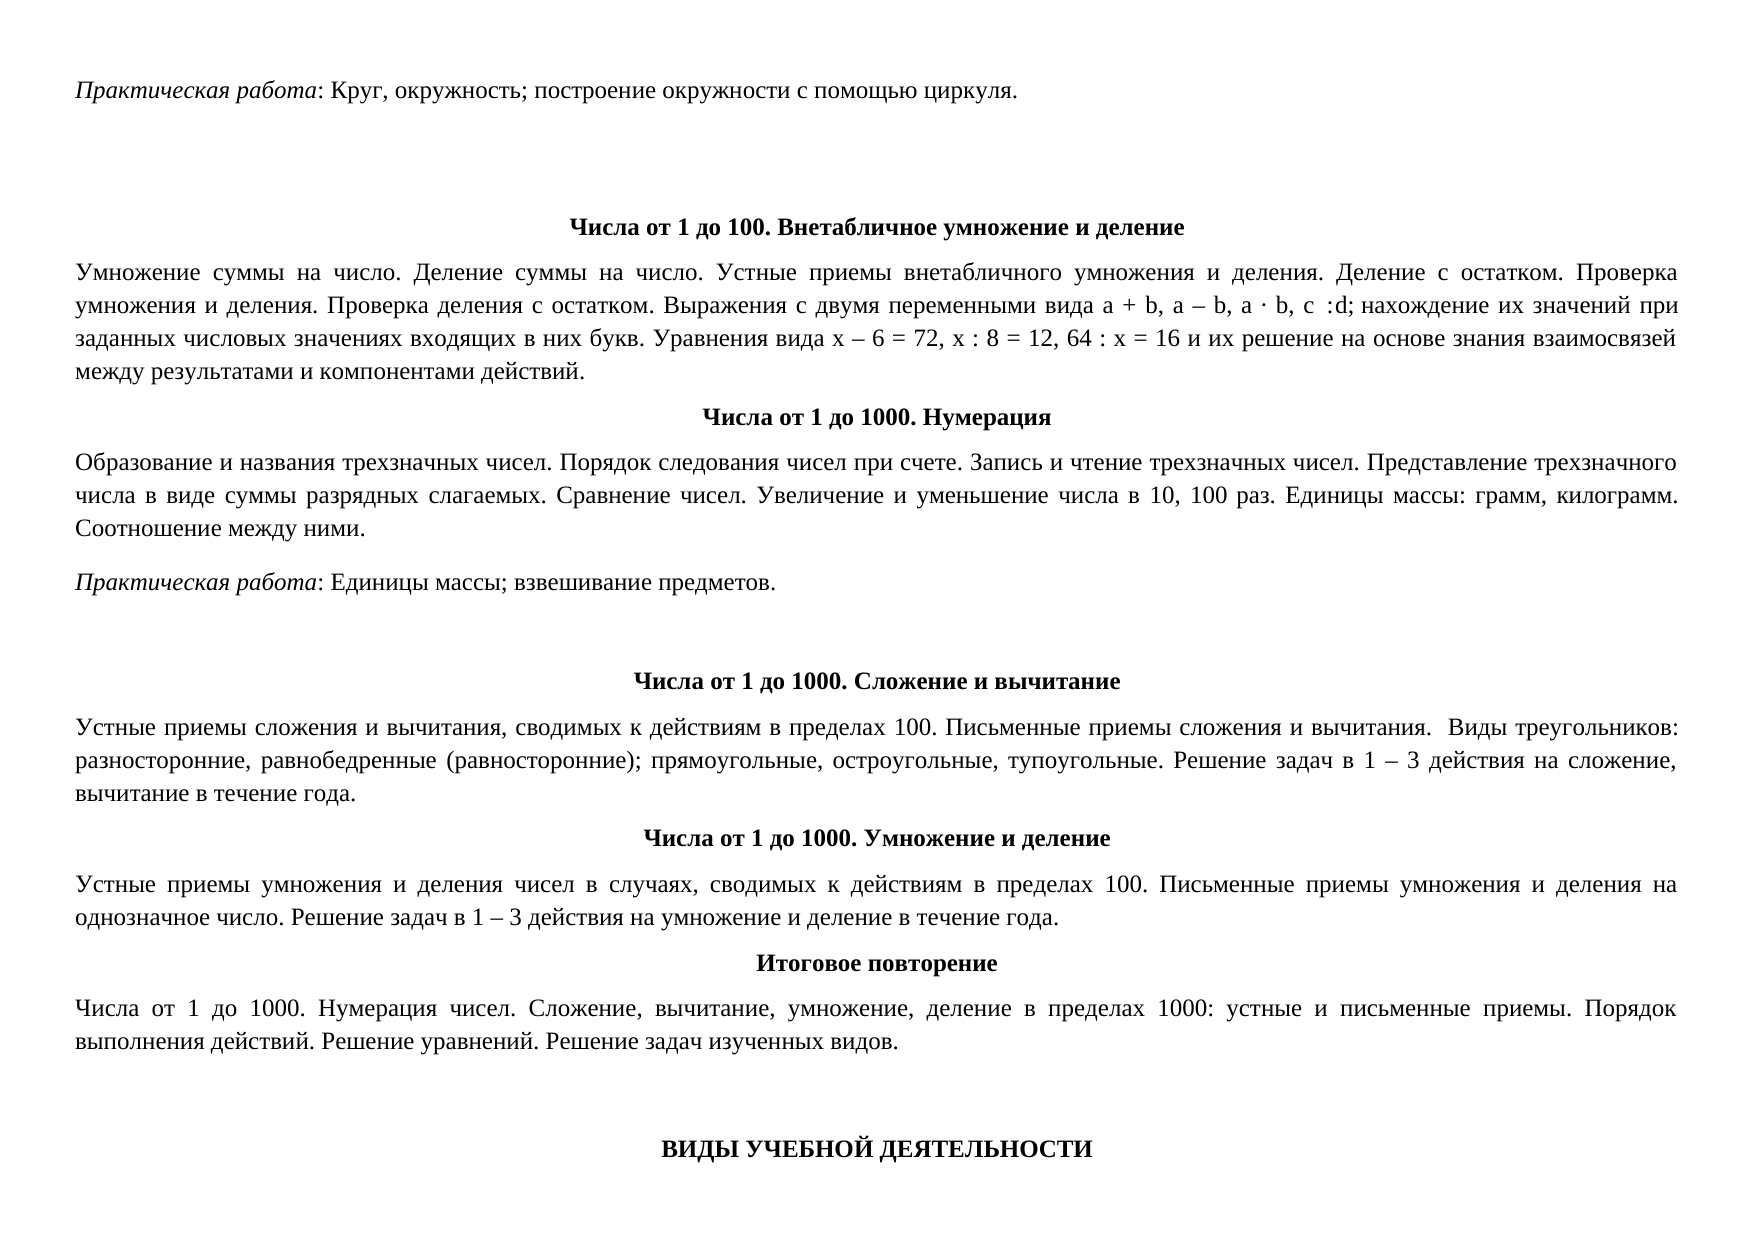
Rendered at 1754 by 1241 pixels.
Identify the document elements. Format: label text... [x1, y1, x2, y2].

text Практическая работа: Круг, окружность; построение окружности с помощью циркуля. [75, 75, 1679, 104]
text Образование и названия трехзначных чисел. Порядок следования чисел при счете. Запись и чтение трехзначных чисел. Представление трехзначного числа в виде суммы разрядных слагаемых. Сравнение чисел. Увеличение и уменьшение числа в 10, 100 раз. Единицы массы: грамм, килограмм. Соотношение между ними. [75, 447, 1679, 542]
text Устные приемы умножения и деления чисел в случаях, сводимых к действиям в пределах 100. Письменные приемы умножения и деления на однозначное число. Решение задач в 1 – 3 действия на умножение и деление в течение года. [75, 869, 1679, 931]
text Устные приемы сложения и вычитания, сводимых к действиям в пределах 100. Письменные приемы сложения и вычитания. Виды треугольников: разносторонние, равнобедренные (равносторонние); прямоугольные, остроугольные, тупоугольные. Решение задач в 1 – 3 действия на сложение, вычитание в течение года. [75, 712, 1679, 807]
text Числа от 1 до 100. Внетабличное умножение и деление [75, 212, 1679, 240]
text Числа от 1 до 1000. Нумерация [75, 402, 1679, 430]
text ВИДЫ УЧЕБНОЙ ДЕЯТЕЛЬНОСТИ [75, 1134, 1679, 1163]
text Умножение суммы на число. Деление суммы на число. Устные приемы внетабличного умножения и деления. Деление с остатком. Проверка умножения и деления. Проверка деления с остатком. Выражения с двумя переменными вида а + b, а – b, а ∙ b, c ׃ d; нахождение их значений при заданных числовых значениях входящих в них букв. Уравнения вида х – 6 = 72, х : 8 = 12, 64 : х = 16 и их решение на основе знания взаимосвязей между результатами и компонентами действий. [75, 257, 1679, 385]
text Числа от 1 до 1000. Нумерация чисел. Сложение, вычитание, умножение, деление в пределах 1000: устные и письменные приемы. Порядок выполнения действий. Решение уравнений. Решение задач изученных видов. [75, 993, 1679, 1055]
text Числа от 1 до 1000. Умножение и деление [75, 823, 1679, 852]
text Числа от 1 до 1000. Сложение и вычитание [75, 666, 1679, 695]
text Практическая работа: Единицы массы; взвешивание предметов. [75, 567, 1679, 596]
text Итоговое повторение [75, 948, 1679, 976]
